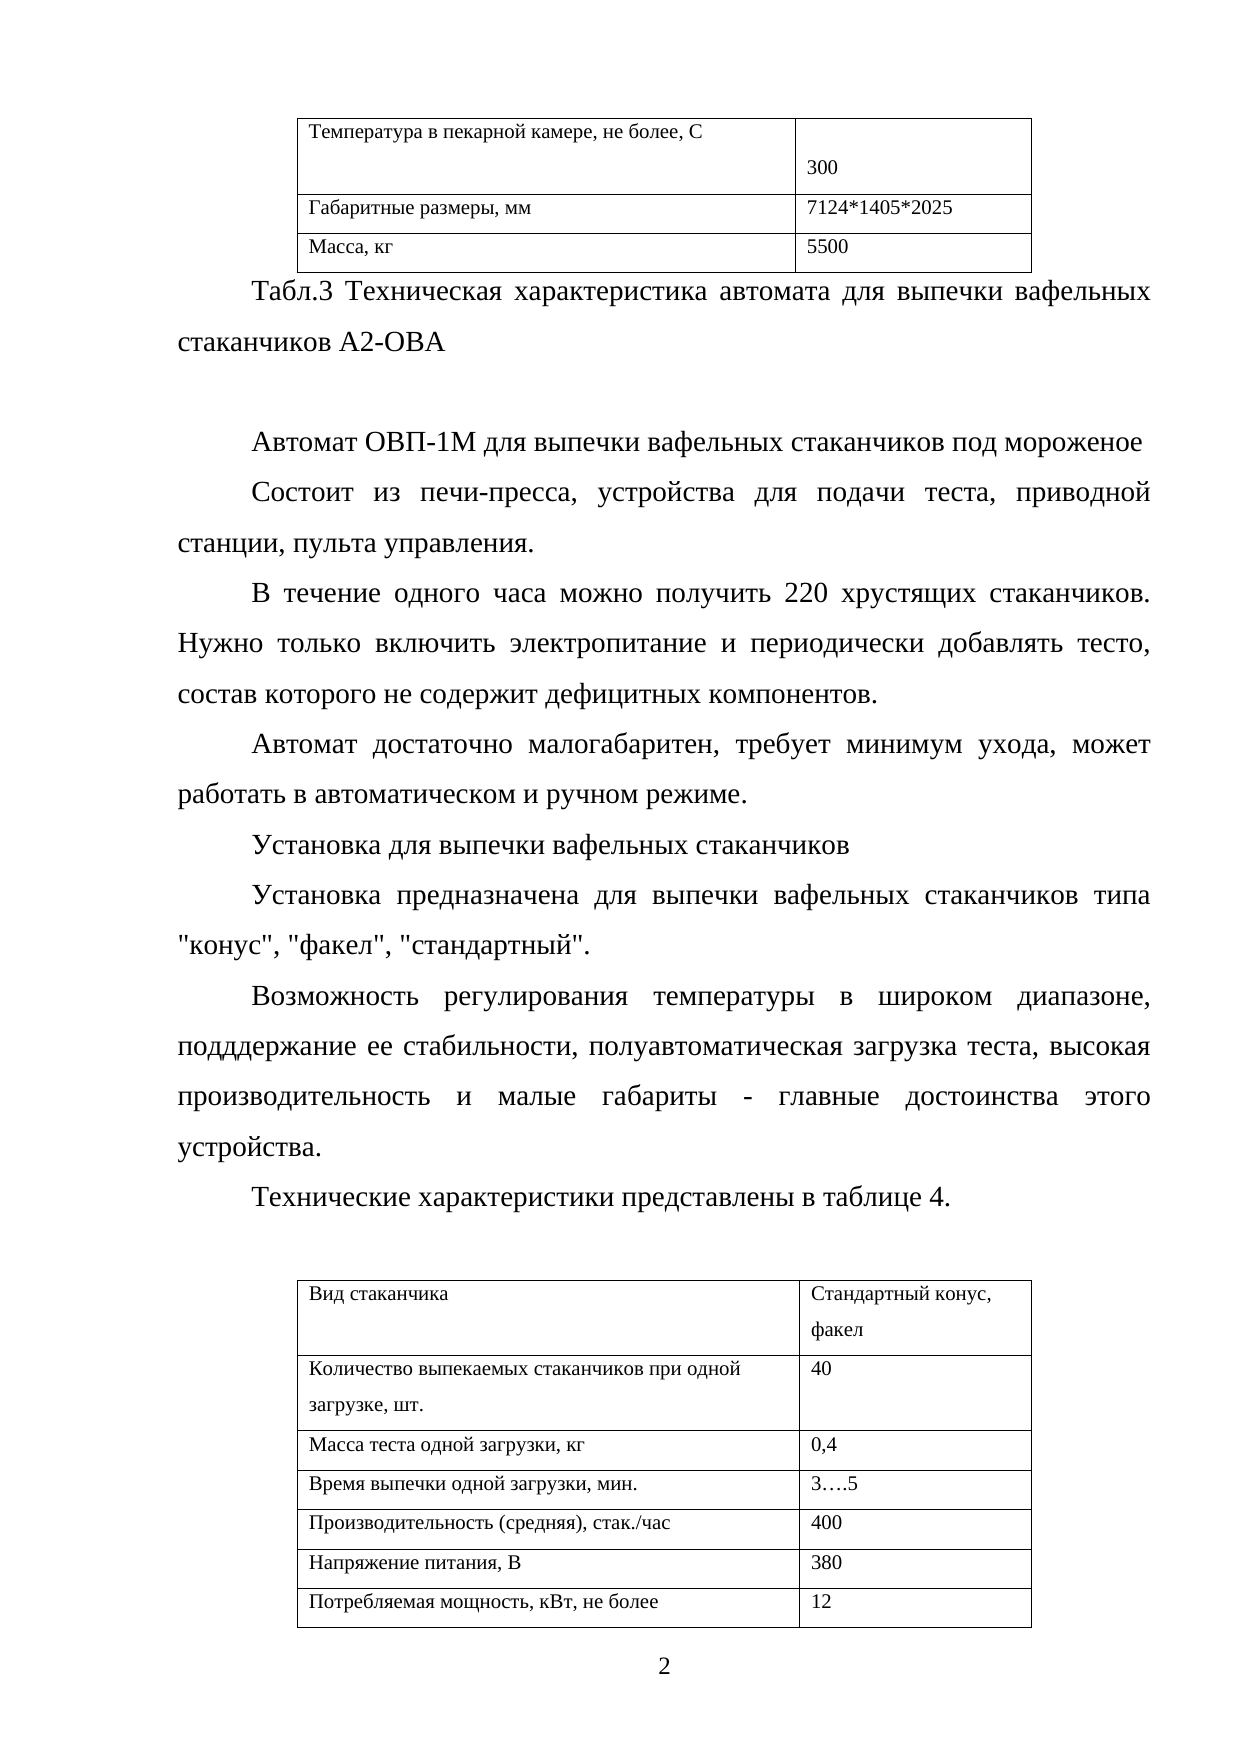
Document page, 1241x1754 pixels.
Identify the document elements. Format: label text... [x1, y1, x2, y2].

table_cell 380 [800, 1550, 1031, 1588]
table_cell 7124*1405*2025 [796, 195, 1031, 233]
table_cell Масса, кг [298, 234, 795, 272]
text Возможность регулирования температуры в широком диапазоне, подддержание ее стабильности, полуавтоматическая загрузка теста, высокая производительность и малые габариты - главные достоинства этого устройства. [177, 978, 1152, 1162]
table_cell Температура в пекарной камере, не более, С [298, 119, 795, 193]
table_cell 40 [800, 1356, 1031, 1430]
table_header Вид стаканчика [298, 1281, 799, 1355]
text В течение одного часа можно получить 220 хрустящих стаканчиков. Нужно только включить электропитание и периодически добавлять тесто, состав которого не содержит дефицитных компонентов. [177, 575, 1152, 709]
table_cell 3….5 [800, 1471, 1031, 1509]
table_cell Время выпечки одной загрузки, мин. [298, 1471, 799, 1509]
table_cell 12 [800, 1589, 1031, 1627]
table_cell Напряжение питания, В [298, 1550, 799, 1588]
table_cell Производительность (средняя), стак./час [298, 1510, 799, 1548]
table_cell Количество выпекаемых стаканчиков при одной загрузке, шт. [298, 1356, 799, 1430]
table_header Стандартный конус, факел [800, 1281, 1031, 1355]
table_cell 5500 [796, 234, 1031, 272]
text Состоит из печи-пресса, устройства для подачи теста, приводной станции, пульта управления. [177, 474, 1152, 558]
table_cell 400 [800, 1510, 1031, 1548]
text Установка предназначена для выпечки вафельных стаканчиков типа "конус", "факел", "стандартный". [177, 877, 1152, 961]
text Автомат ОВП-1М для выпечки вафельных стаканчиков под мороженое [177, 424, 1152, 458]
table_cell Габаритные размеры, мм [298, 195, 795, 233]
table_cell 0,4 [800, 1431, 1031, 1470]
table_cell 300 [796, 119, 1031, 193]
text Автомат достаточно малогабаритен, требует минимум ухода, может работать в автоматическом и ручном режиме. [177, 726, 1152, 810]
text Табл.3 Техническая характеристика автомата для выпечки вафельных стаканчиков А2-ОВА [177, 273, 1152, 357]
text Установка для выпечки вафельных стаканчиков [177, 827, 1152, 860]
table_cell Масса теста одной загрузки, кг [298, 1431, 799, 1470]
text Технические характеристики представлены в таблице 4. [177, 1179, 1152, 1212]
table_cell Потребляемая мощность, кВт, не более [298, 1589, 799, 1627]
